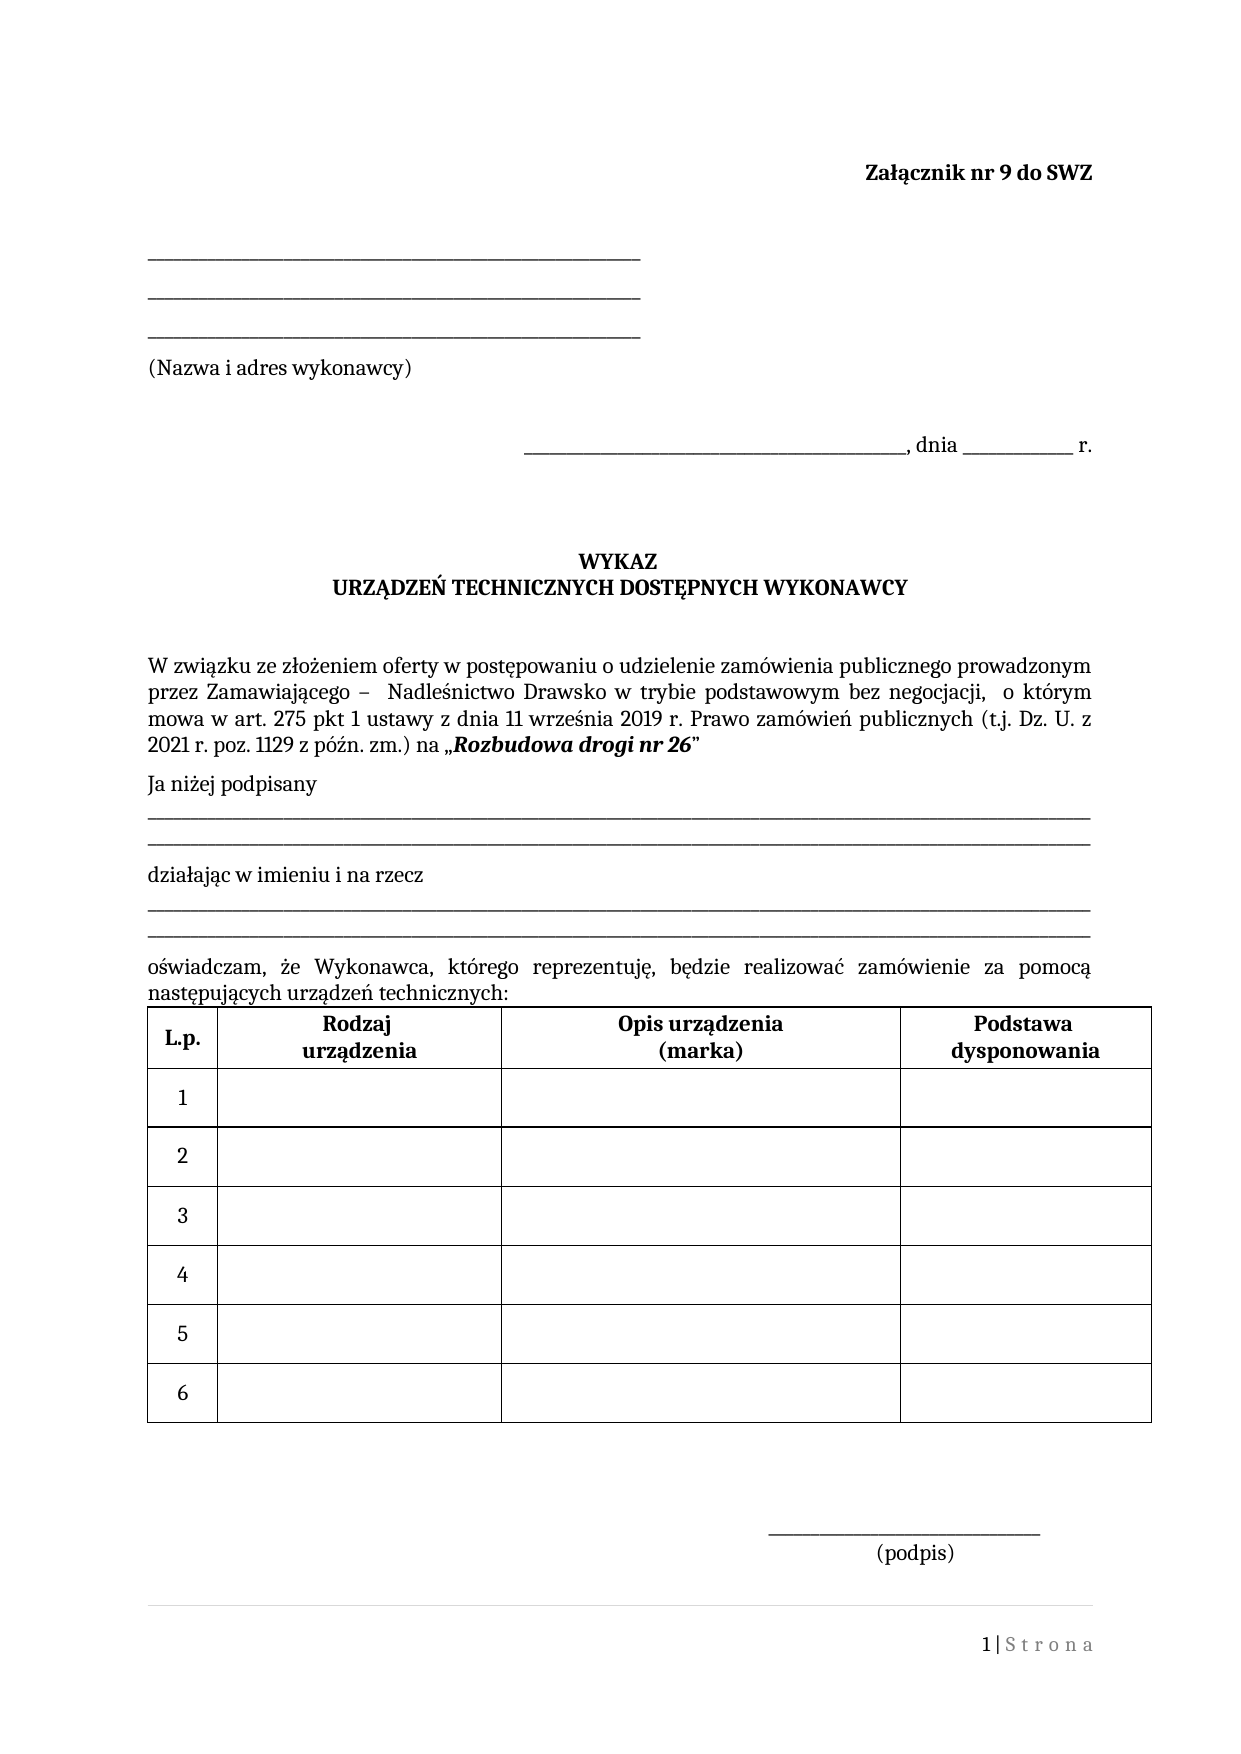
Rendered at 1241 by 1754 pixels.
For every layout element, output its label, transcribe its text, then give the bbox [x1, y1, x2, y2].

text W związku ze złożeniem oferty w postępowaniu o udzielenie zamówienia publicznego prowadzonym przez Zamawiającego – Nadleśnictwo Drawsko w trybie podstawowym bez negocjacji, o którym mowa w art. 275 pkt 1 ustawy z dnia 11 września 2019 r. Prawo zamówień publicznych (t.j. Dz. U. z 2021 r. poz. 1129 z późn. zm.) na „Rozbudowa drogi nr 26” [148, 653, 1093, 758]
table_cell 4 [148, 1246, 217, 1304]
table_cell [502, 1364, 900, 1422]
table_cell [901, 1128, 1151, 1186]
table_cell [901, 1246, 1151, 1304]
table_cell [218, 1069, 501, 1126]
table_cell 1 [148, 1069, 217, 1126]
table_cell [218, 1128, 501, 1186]
table_cell [218, 1187, 501, 1244]
table_cell 6 [148, 1364, 217, 1422]
table_cell [218, 1305, 501, 1363]
table_cell [502, 1128, 900, 1186]
text Załącznik nr 9 do SWZ [148, 160, 1093, 186]
table_cell 3 [148, 1187, 217, 1244]
text Ja niżej podpisany ______________________________________________________________________________________________________________________________________________________________________________________________________________________________ [148, 771, 1093, 850]
table_cell [218, 1364, 501, 1422]
text __________________________________________________________ [148, 277, 1093, 303]
text ________________________________ (podpis) [738, 1513, 1093, 1566]
table_cell [901, 1187, 1151, 1244]
text _____________________________________________, dnia _____________ r. [148, 432, 1093, 458]
table_cell [218, 1246, 501, 1304]
text (Nazwa i adres wykonawcy) [148, 354, 1093, 381]
text oświadczam, że Wykonawca, którego reprezentuję, będzie realizować zamówienie za pomocą następujących urządzeń technicznych: [148, 954, 1093, 1006]
table_cell [502, 1069, 900, 1126]
table_cell [502, 1305, 900, 1363]
table_cell [502, 1246, 900, 1304]
table_header Podstawa dysponowania [901, 1008, 1151, 1067]
table_header Rodzaj urządzenia [218, 1008, 501, 1067]
table_cell 2 [148, 1128, 217, 1186]
table_cell [901, 1364, 1151, 1422]
table_cell [901, 1069, 1151, 1126]
text działając w imieniu i na rzecz ______________________________________________________________________________________________________________________________________________________________________________________________________________________________ [148, 862, 1093, 941]
table_cell [502, 1187, 900, 1244]
table_header Opis urządzenia (marka) [502, 1008, 900, 1067]
table_cell 5 [148, 1305, 217, 1363]
text WYKAZ URZĄDZEŃ TECHNICZNYCH DOSTĘPNYCH WYKONAWCY [148, 549, 1093, 601]
table_cell [901, 1305, 1151, 1363]
table_header L.p. [148, 1008, 217, 1067]
text __________________________________________________________ [148, 238, 1093, 264]
text __________________________________________________________ [148, 316, 1093, 342]
